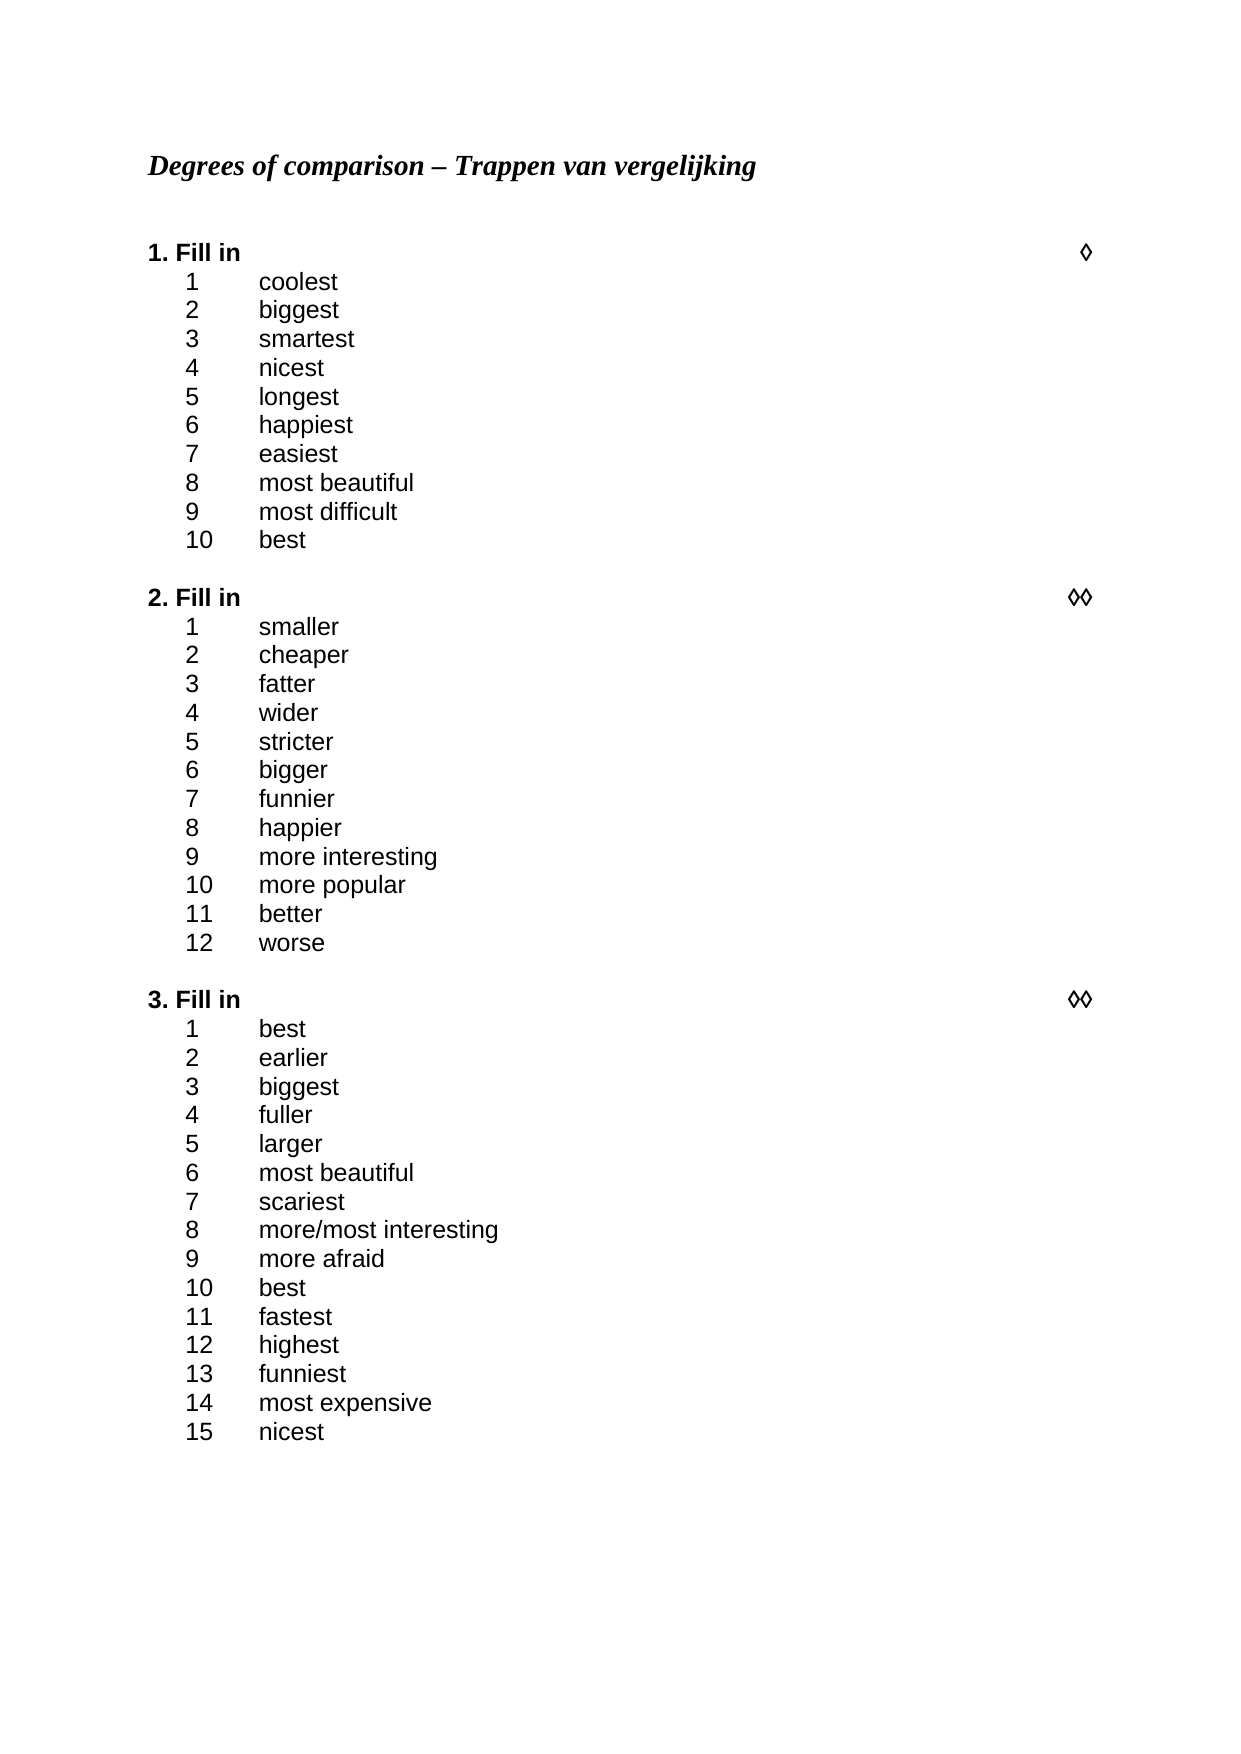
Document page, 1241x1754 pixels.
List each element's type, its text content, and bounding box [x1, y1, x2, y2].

list more afraid [185, 1244, 1093, 1273]
list best [185, 1273, 1093, 1302]
list fatter [185, 669, 1093, 698]
list cheaper [185, 641, 1093, 669]
list worse [185, 928, 1093, 957]
list longest [185, 382, 1093, 411]
list scariest [185, 1187, 1093, 1216]
list more popular [185, 871, 1093, 899]
list funniest [185, 1359, 1093, 1388]
list fuller [185, 1101, 1093, 1129]
text 1. Fill in ◊ [148, 238, 1093, 267]
list funnier [185, 784, 1093, 813]
list happiest [185, 411, 1093, 439]
list best [185, 1014, 1093, 1043]
list smaller [185, 612, 1093, 641]
list more interesting [185, 842, 1093, 871]
text Degrees of comparison – Trappen van vergelijking [148, 148, 1093, 181]
text 3. Fill in ◊◊ [148, 986, 1093, 1014]
list stricter [185, 727, 1093, 756]
list bigger [185, 756, 1093, 784]
list earlier [185, 1043, 1093, 1072]
list biggest [185, 296, 1093, 324]
list wider [185, 698, 1093, 727]
list most expensive [185, 1388, 1093, 1417]
list more/most interesting [185, 1216, 1093, 1244]
list most beautiful [185, 1158, 1093, 1187]
text 2. Fill in ◊◊ [148, 583, 1093, 612]
list biggest [185, 1072, 1093, 1101]
list larger [185, 1129, 1093, 1158]
list most beautiful [185, 468, 1093, 497]
list nicest [185, 353, 1093, 382]
list best [185, 526, 1093, 554]
list highest [185, 1331, 1093, 1359]
list better [185, 899, 1093, 928]
list happier [185, 813, 1093, 842]
list smartest [185, 324, 1093, 353]
list fastest [185, 1302, 1093, 1331]
list nicest [185, 1417, 1093, 1446]
list most difficult [185, 497, 1093, 526]
list coolest [185, 267, 1093, 296]
list easiest [185, 439, 1093, 468]
